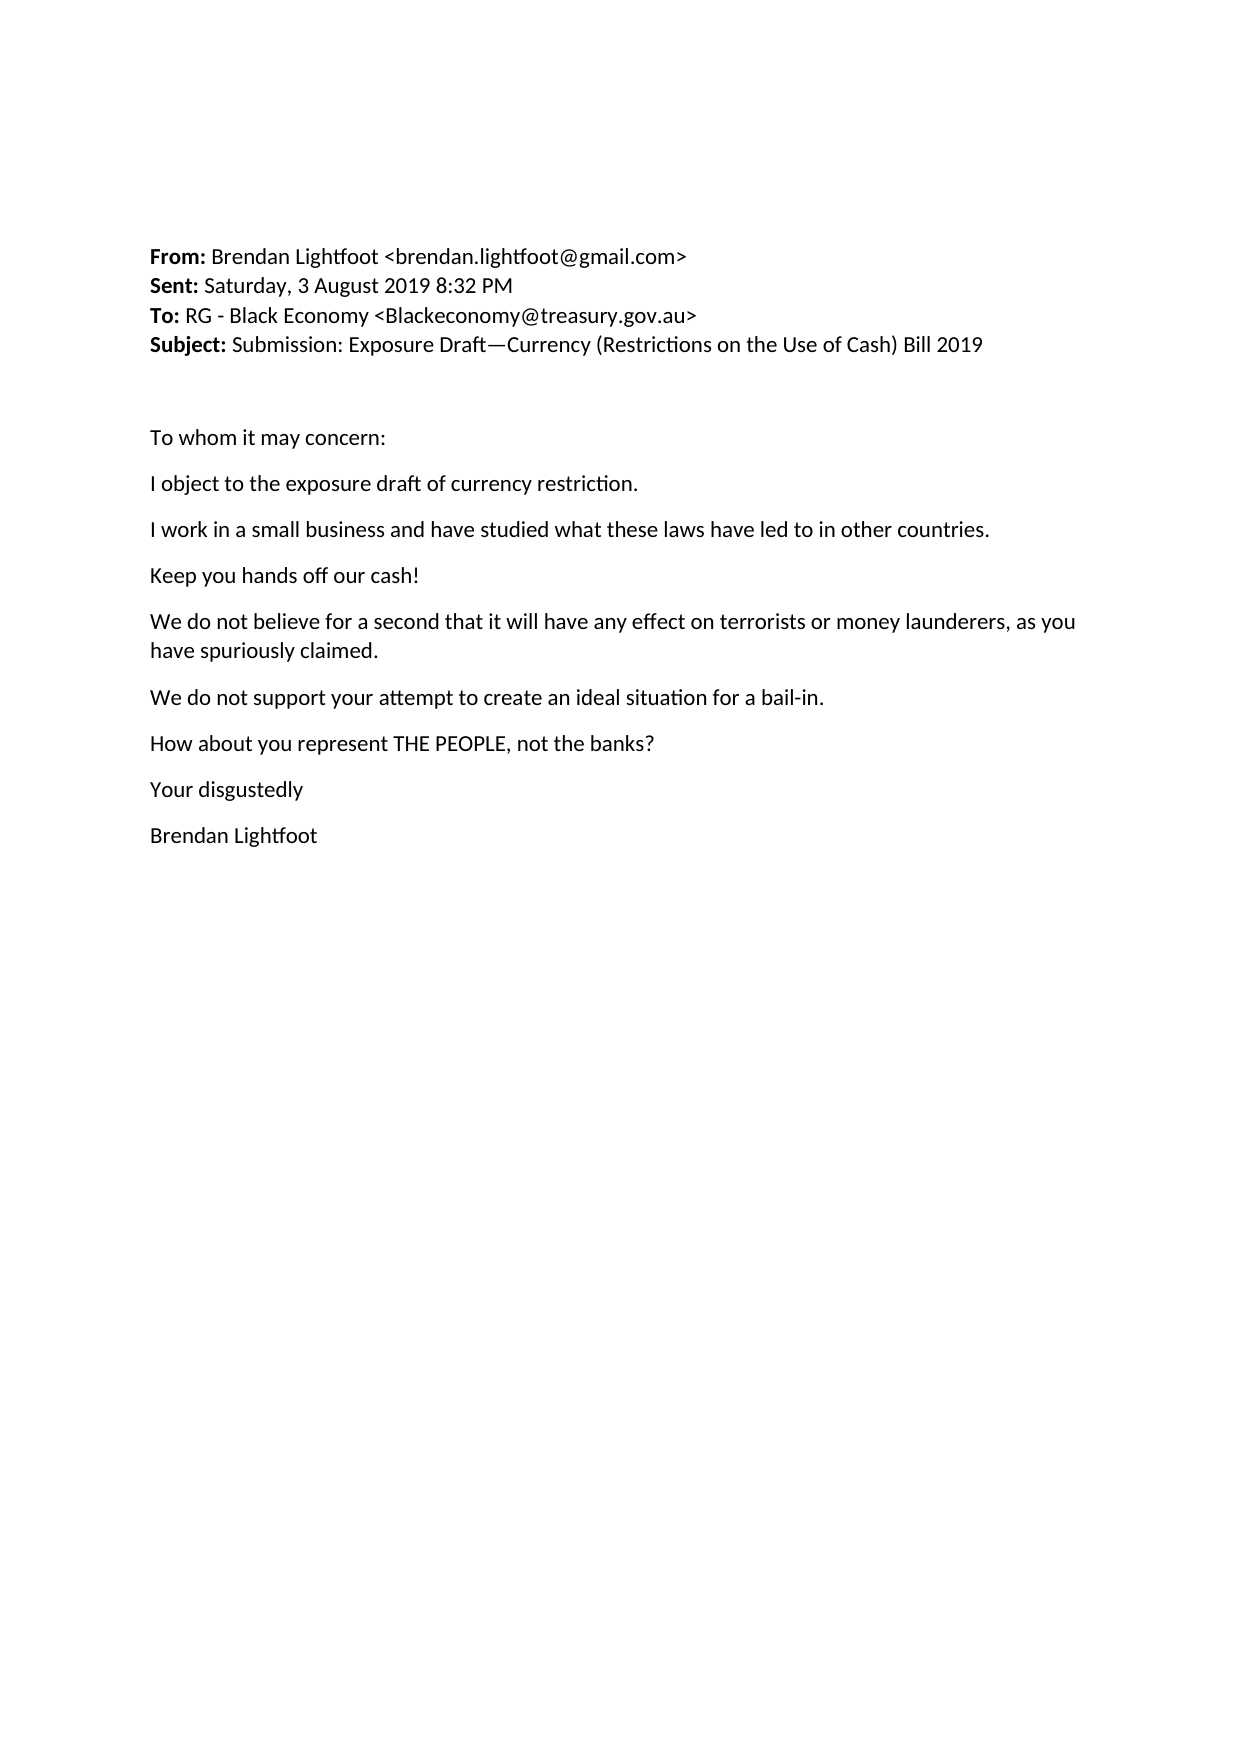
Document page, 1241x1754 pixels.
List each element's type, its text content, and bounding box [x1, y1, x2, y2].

text I work in a small business and have studied what these laws have led to in other countries. [150, 515, 1090, 543]
text I object to the exposure draft of currency restriction. [150, 469, 1090, 497]
text We do not support your attempt to create an ideal situation for a bail-in. [150, 683, 1090, 711]
text How about you represent THE PEOPLE, not the banks? [150, 729, 1090, 757]
text Keep you hands off our cash! [150, 561, 1090, 589]
text We do not believe for a second that it will have any effect on terrorists or money launderers, as you have spuriously claimed. [150, 607, 1090, 664]
text Your disgustedly [150, 775, 1090, 803]
text From: Brendan Lightfoot <brendan.lightfoot@gmail.com> Sent: Saturday, 3 August 2019 8:32 PM To: RG - Black Economy <Blackeconomy@treasury.gov.au> Subject: Submission: Exposure Draft—Currency (Restrictions on the Use of Cash) Bill 2019 [150, 242, 1090, 358]
text To whom it may concern: [150, 423, 1090, 451]
text Brendan Lightfoot [150, 821, 1090, 849]
